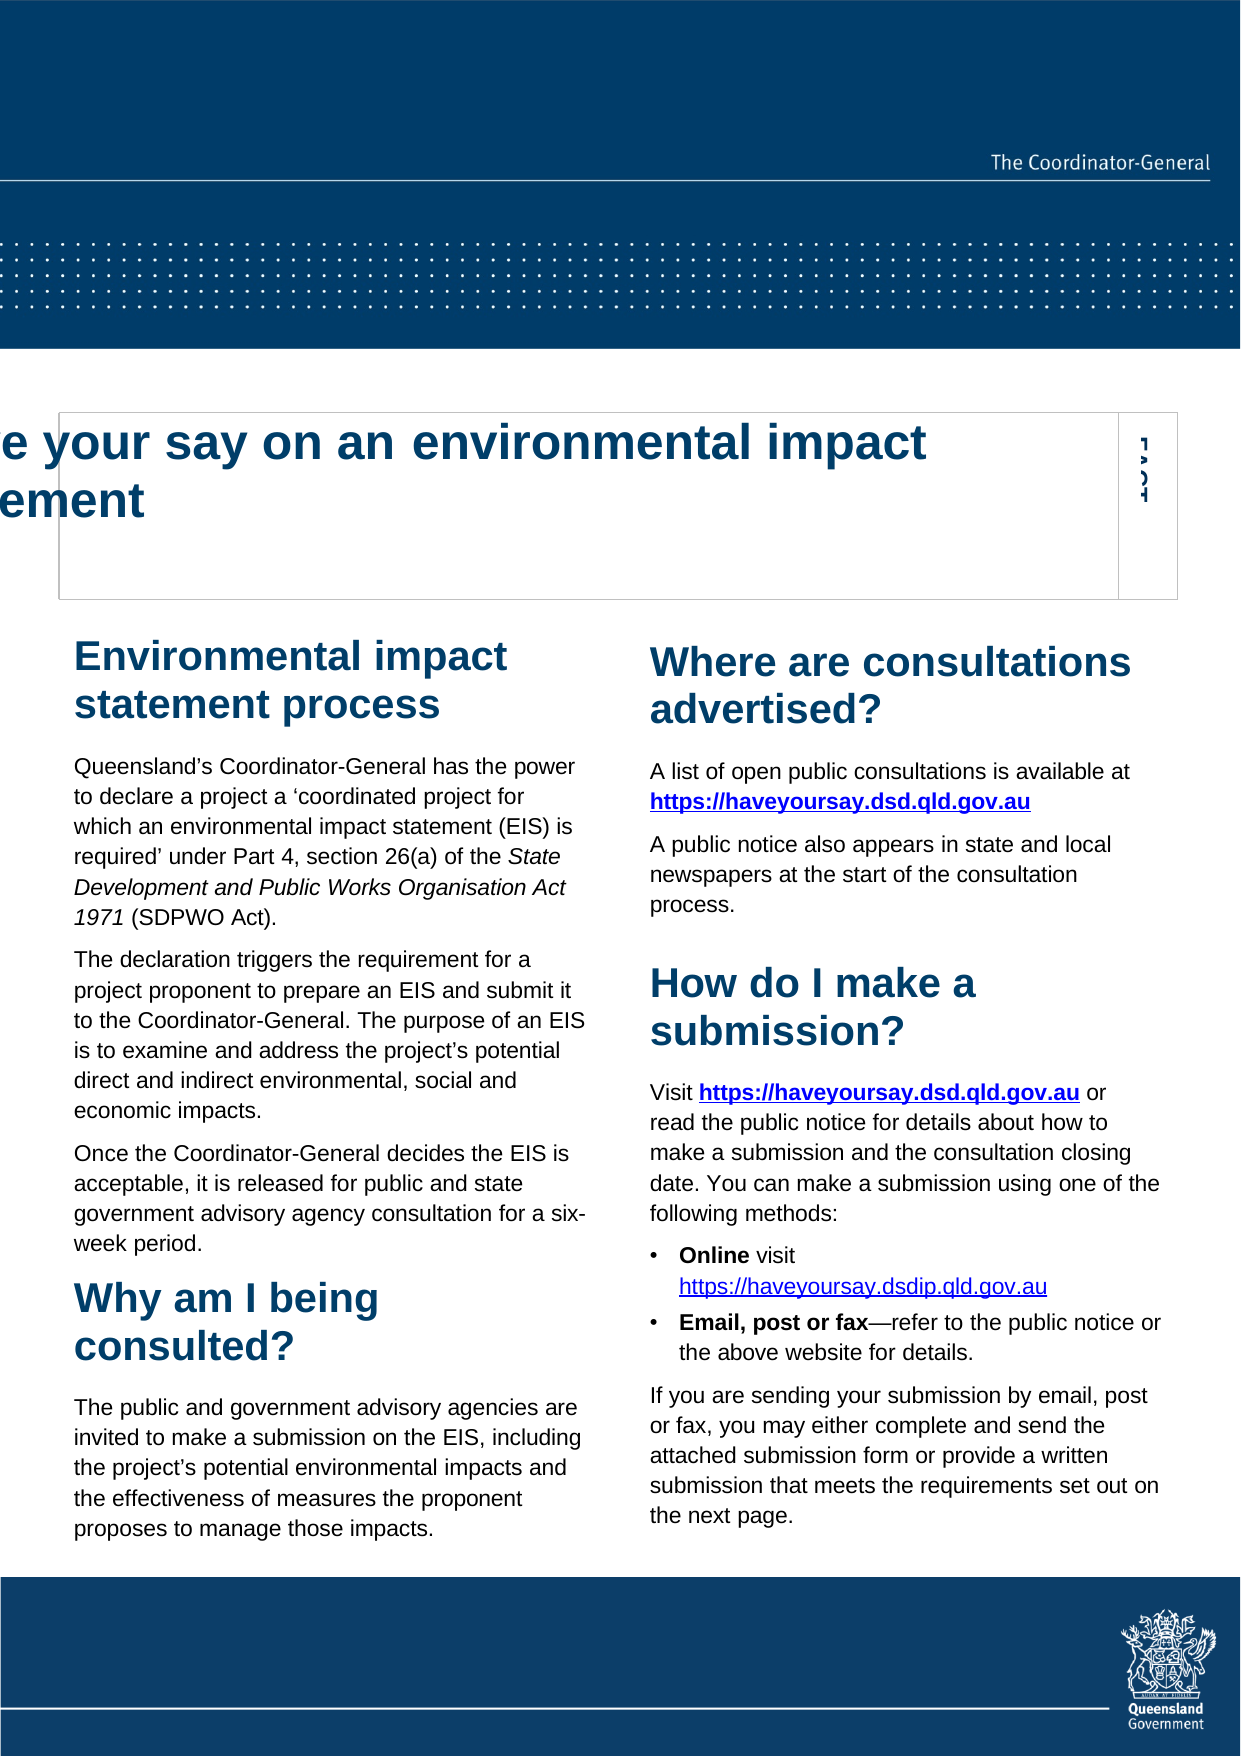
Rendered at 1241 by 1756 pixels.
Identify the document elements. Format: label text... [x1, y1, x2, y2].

subtitle Environmental impact statement process [74, 632, 589, 728]
subtitle Where are consultations advertised? [649, 637, 1160, 733]
picture [0, 0, 1241, 349]
text A list of open public consultations is available at [649, 758, 1240, 784]
picture [0, 1577, 1241, 1756]
list Email, post or fax—refer to the public notice or the above website for details. [649, 1309, 1165, 1365]
subtitle Why am I being consulted? [74, 1273, 589, 1369]
text Once the Coordinator-General decides the EIS is acceptable, it is released for public and state government advisory agency consultation for a six- week period. [74, 1140, 589, 1257]
text Visit https://haveyoursay.dsd.qld.gov.au or read the public notice for details about how to make a submission and the consultation closing date. You can make a submission using one of the following methods: [649, 1079, 1161, 1226]
text A public notice also appears in state and local newspapers at the start of the consultation process. [649, 831, 1160, 917]
text https://haveyoursay.dsd.qld.gov.au [649, 788, 1240, 814]
text The public and government advisory agencies are invited to make a submission on the EIS, including the project’s potential environmental impacts and the effectiveness of measures the proponent proposes to manage those impacts. [74, 1394, 588, 1541]
text The declaration triggers the requirement for a project proponent to prepare an EIS and submit it to the Coordinator-General. The purpose of an EIS is to examine and address the project’s potential direct and indirect environmental, social and economic impacts. [74, 946, 588, 1124]
text Queensland’s Coordinator-General has the power to declare a project a ‘coordinated project for which an environmental impact statement (EIS) is required’ under Part 4, section 26(a) of the State Development and Public Works Organisation Act 1971 (SDPWO Act). [74, 753, 579, 930]
list Online visit https://haveyoursay.dsdip.qld.gov.au [649, 1242, 1081, 1299]
text If you are sending your submission by email, post or fax, you may either complete and send the attached submission form or provide a written submission that meets the requirements set out on the next page. [649, 1382, 1160, 1529]
subtitle How do I make a submission? [649, 958, 1165, 1054]
